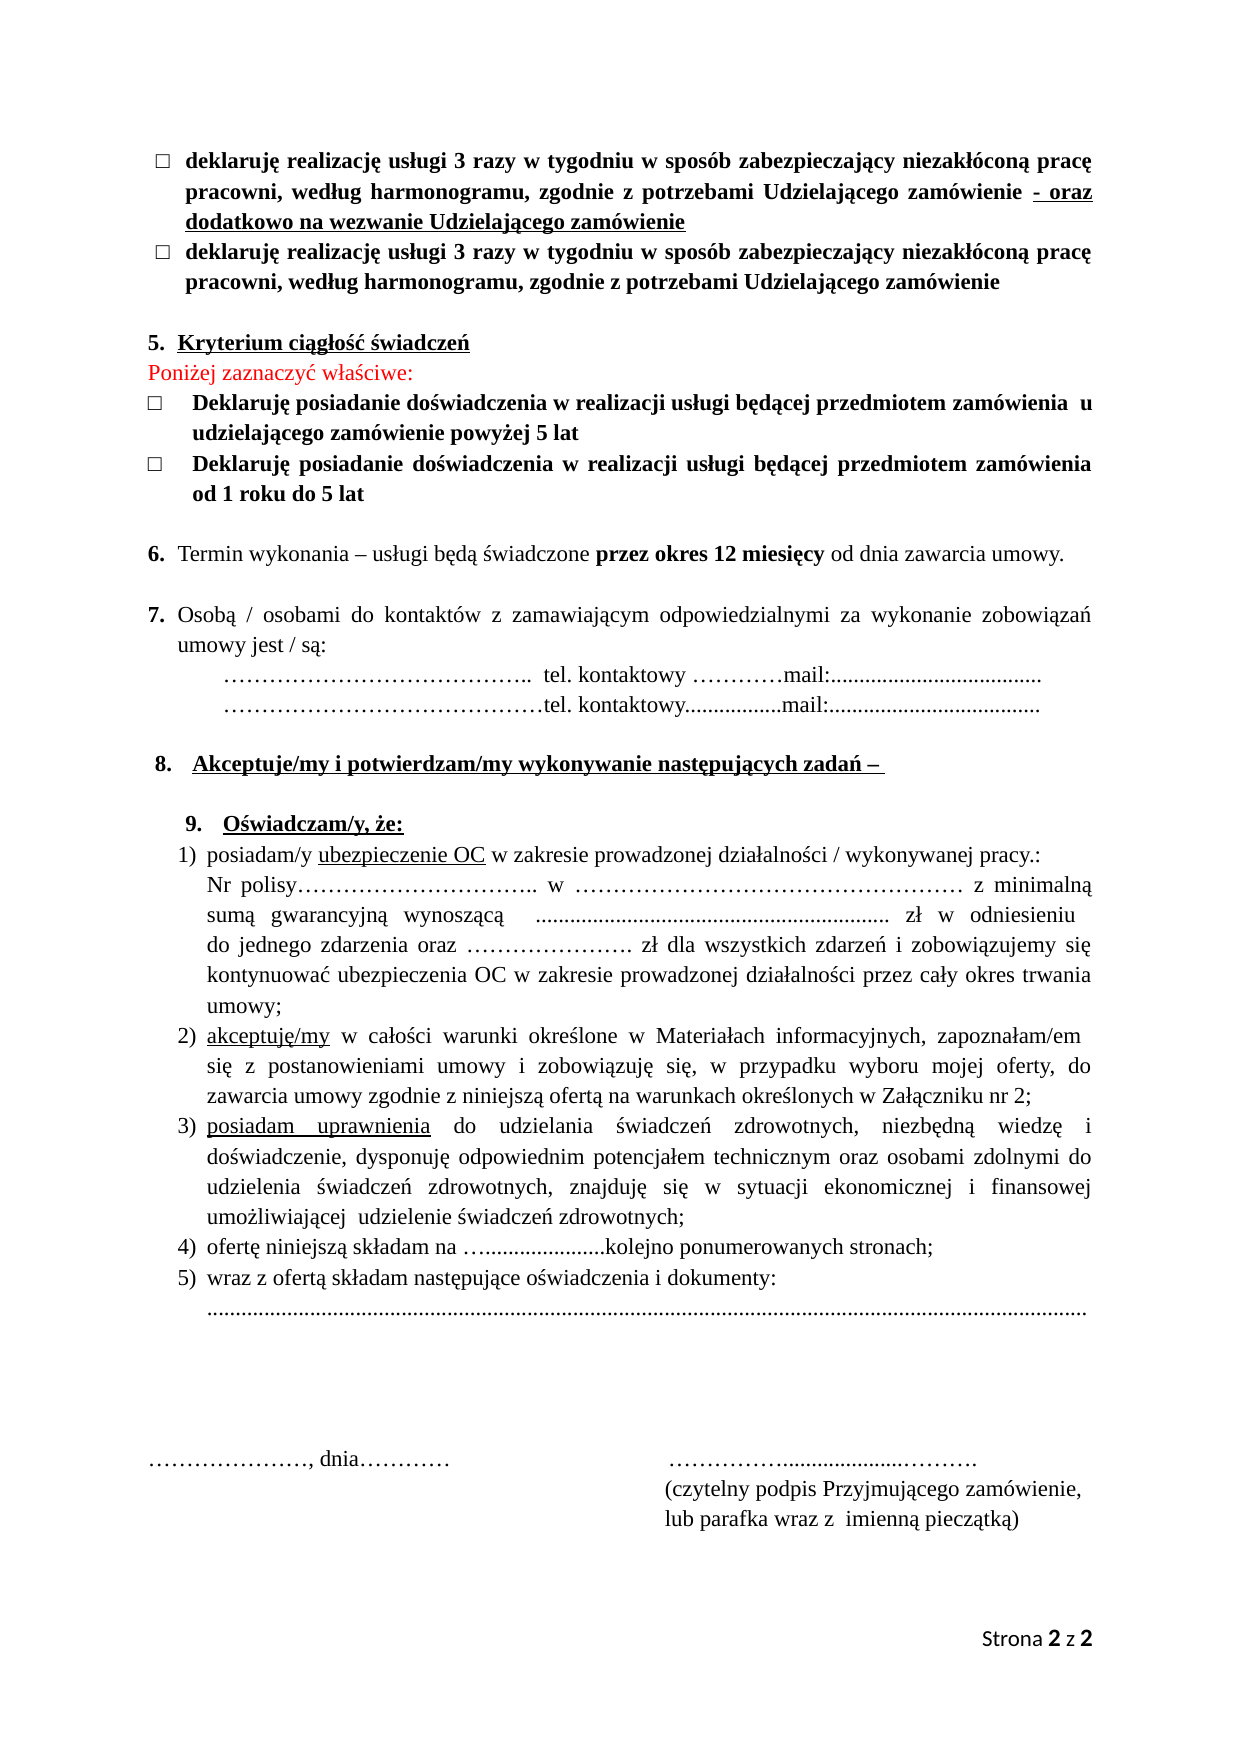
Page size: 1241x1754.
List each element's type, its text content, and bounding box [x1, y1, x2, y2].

list ofertę niniejszą składam na ….....................kolejno ponumerowanych stronach; [177, 1233, 1093, 1260]
list deklaruję realizację usługi 3 razy w tygodniu w sposób zabezpieczający niezakłóconą pracę pracowni, według harmonogramu, zgodnie z potrzebami Udzielającego zamówienie - oraz dodatkowo na wezwanie Udzielającego zamówienie [156, 148, 1093, 234]
list akceptuję/my w całości warunki określone w Materiałach informacyjnych, zapoznałam/em się z postanowieniami umowy i zobowiązuję się, w przypadku wyboru mojej oferty, do zawarcia umowy zgodnie z niniejszą ofertą na warunkach określonych w Załączniku nr 2; [177, 1022, 1093, 1109]
list deklaruję realizację usługi 3 razy w tygodniu w sposób zabezpieczający niezakłóconą pracę pracowni, według harmonogramu, zgodnie z potrzebami Udzielającego zamówienie [156, 238, 1093, 295]
list Osobą / osobami do kontaktów z zamawiającym odpowiedzialnymi za wykonanie zobowiązań umowy jest / są: [148, 601, 1093, 657]
list Deklaruję posiadanie doświadczenia w realizacji usługi będącej przedmiotem zamówienia u udzielającego zamówienie powyżej 5 lat [148, 389, 1093, 446]
list Deklaruję posiadanie doświadczenia w realizacji usługi będącej przedmiotem zamówienia od 1 roku do 5 lat [148, 450, 1093, 506]
list posiadam uprawnienia do udzielania świadczeń zdrowotnych, niezbędną wiedzę i doświadczenie, dysponuję odpowiednim potencjałem technicznym oraz osobami zdolnymi do udzielenia świadczeń zdrowotnych, znajduję się w sytuacji ekonomicznej i finansowej umożliwiającej udzielenie świadczeń zdrowotnych; [177, 1112, 1093, 1229]
text …………………, dnia………… …………….....................………. [148, 1445, 1093, 1471]
list wraz z ofertą składam następujące oświadczenia i dokumenty: [177, 1263, 1093, 1290]
list Nr polisy………………………….. w …………………………………………… z minimalną sumą gwarancyjną wynoszącą .............................................................. zł w odniesieniu do jednego zdarzenia oraz …………………. zł dla wszystkich zdarzeń i zobowiązujemy się kontynuować ubezpieczenia OC w zakresie prowadzonej działalności przez cały okres trwania umowy; [207, 871, 1093, 1018]
list ………………………………….. tel. kontaktowy …………mail:..................................... [223, 661, 1093, 687]
list Termin wykonania – usługi będą świadczone przez okres 12 miesięcy od dnia zawarcia umowy. [148, 540, 1093, 567]
text lub parafka wraz z imienną pieczątką) [664, 1505, 1093, 1532]
list Oświadczam/y, że: [185, 810, 1093, 837]
list ……………………………………tel. kontaktowy.................mail:..................................... [223, 691, 1093, 718]
text (czytelny podpis Przyjmującego zamówienie, [591, 1475, 1093, 1501]
text .......................................................................................................................................................... [207, 1294, 1093, 1320]
list posiadam/y ubezpieczenie OC w zakresie prowadzonej działalności / wykonywanej pracy.: [177, 841, 1093, 867]
list Kryterium ciągłość świadczeń [148, 329, 1093, 355]
text Poniżej zaznaczyć właściwe: [148, 359, 1093, 385]
list Akceptuje/my i potwierdzam/my wykonywanie następujących zadań – [154, 750, 1093, 776]
